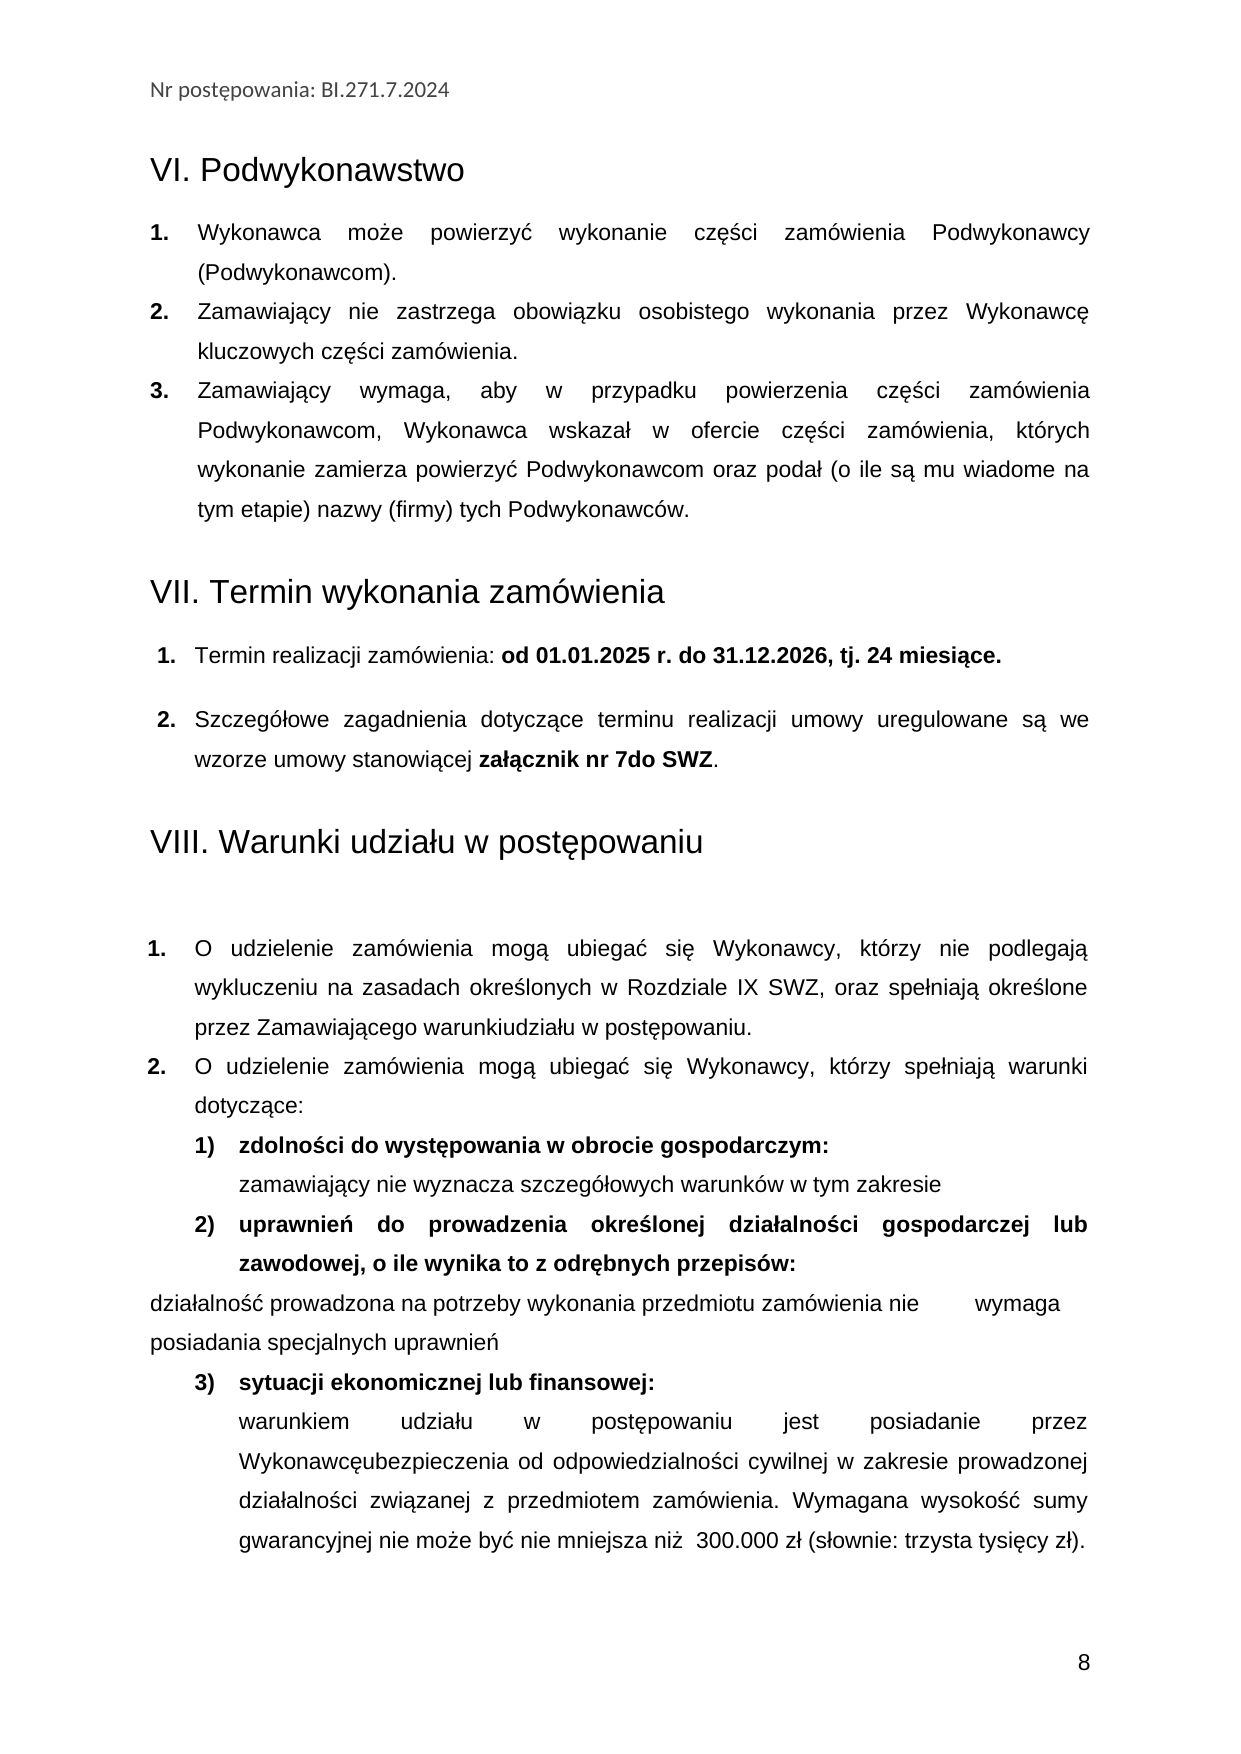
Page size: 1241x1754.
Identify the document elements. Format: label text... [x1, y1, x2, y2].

list Szczegółowe zagadnienia dotyczące terminu realizacji umowy uregulowane są we wzorze umowy stanowiącej załącznik nr 7do SWZ. [157, 706, 1090, 772]
list zdolności do występowania w obrocie gospodarczym: [194, 1132, 1088, 1158]
subtitle VIII. Warunki udziału w postępowaniu [150, 823, 1090, 861]
text zamawiający nie wyznacza szczegółowych warunków w tym zakresie [239, 1171, 1088, 1198]
list Termin realizacji zamówienia: od 01.01.2025 r. do 31.12.2026, tj. 24 miesiące. [157, 642, 1090, 668]
text warunkiem udziału w postępowaniu jest posiadanie przez Wykonawcęubezpieczenia od odpowiedzialności cywilnej w zakresie prowadzonej działalności związanej z przedmiotem zamówienia. Wymagana wysokość sumy gwarancyjnej nie może być nie mniejsza niż 300.000 zł (słownie: trzysta tysięcy zł). [239, 1408, 1088, 1553]
list Zamawiający nie zastrzega obowiązku osobistego wykonania przez Wykonawcę kluczowych części zamówienia. [150, 298, 1090, 364]
list uprawnień do prowadzenia określonej działalności gospodarczej lub zawodowej, o ile wynika to z odrębnych przepisów: [194, 1211, 1088, 1277]
list Zamawiający wymaga, aby w przypadku powierzenia części zamówienia Podwykonawcom, Wykonawca wskazał w ofercie części zamówienia, których wykonanie zamierza powierzyć Podwykonawcom oraz podał (o ile są mu wiadome na tym etapie) nazwy (firmy) tych Podwykonawców. [150, 377, 1090, 522]
subtitle VII. Termin wykonania zamówienia [150, 572, 1090, 611]
text działalność prowadzona na potrzeby wykonania przedmiotu zamówienia nie wymaga posiadania specjalnych uprawnień [150, 1290, 1088, 1356]
subtitle VI. Podwykonawstwo [150, 150, 1090, 188]
list sytuacji ekonomicznej lub finansowej: [194, 1369, 1088, 1395]
list Wykonawca może powierzyć wykonanie części zamówienia Podwykonawcy (Podwykonawcom). [150, 219, 1090, 285]
list O udzielenie zamówienia mogą ubiegać się Wykonawcy, którzy nie podlegają wykluczeniu na zasadach określonych w Rozdziale IX SWZ, oraz spełniają określone przez Zamawiającego warunkiudziału w postępowaniu. [147, 934, 1088, 1040]
list O udzielenie zamówienia mogą ubiegać się Wykonawcy, którzy spełniają warunki dotyczące: [147, 1053, 1088, 1119]
